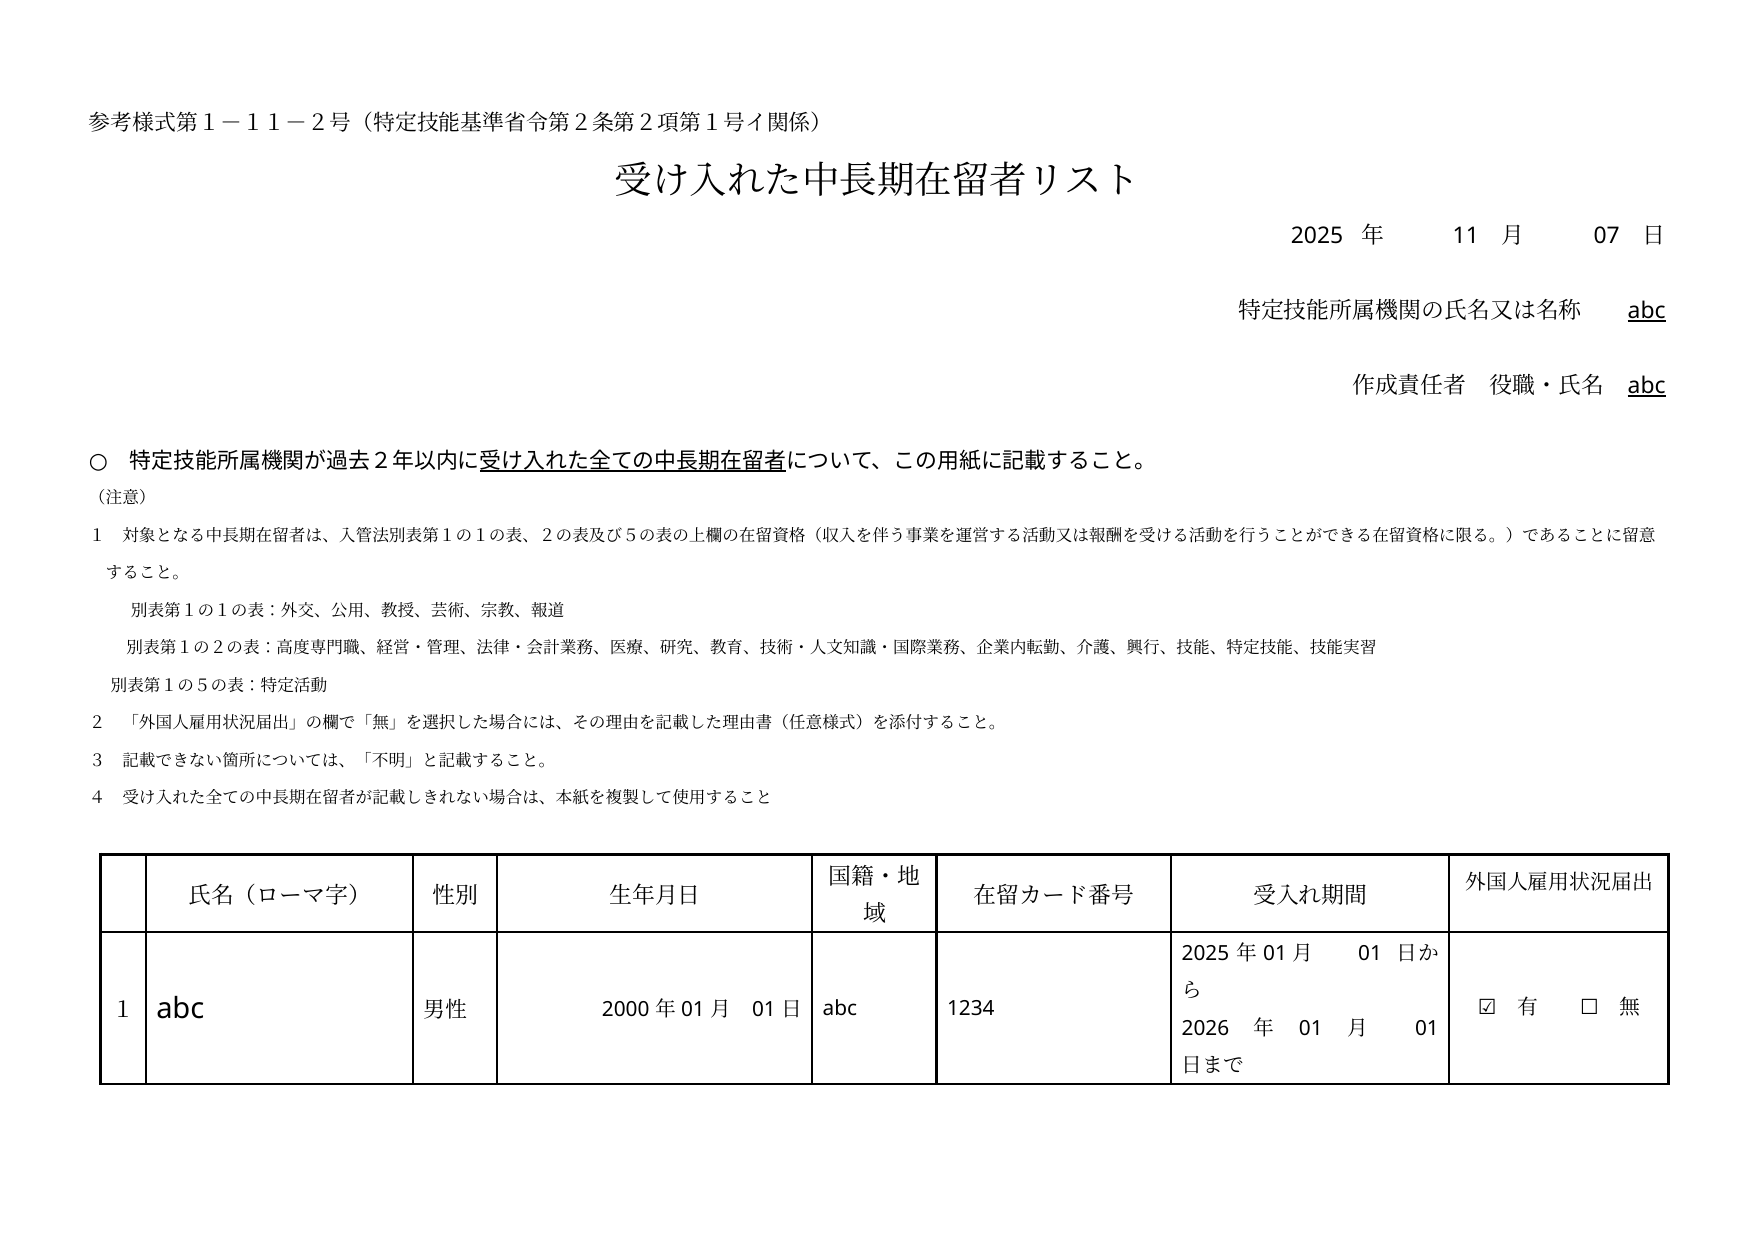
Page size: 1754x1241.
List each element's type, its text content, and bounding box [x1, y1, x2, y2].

table_header 氏名（ローマ字） [147, 856, 412, 931]
table_cell 2025 年01月 01 日から 2026 年 01 月 01 日まで [1172, 933, 1448, 1083]
text 別表第１の５の表：特定活動 [89, 665, 1665, 702]
table_cell 1234 [938, 933, 1170, 1083]
text 参考様式第１－１１－２号（特定技能基準省令第２条第２項第１号イ関係） [89, 102, 1665, 140]
table_cell abc [813, 933, 935, 1083]
text 2025 年 11 月 07 日 [89, 215, 1665, 252]
table_header 受入れ期間 [1172, 856, 1448, 931]
table_header 生年月日 [498, 856, 811, 931]
text 特定技能所属機関の氏名又は名称 abc [89, 290, 1665, 327]
text ２ 「外国人雇用状況届出」の欄で「無」を選択した場合には、その理由を記載した理由書（任意様式）を添付すること。 [89, 702, 1665, 740]
text ３ 記載できない箇所については、「不明」と記載すること。 [89, 740, 1665, 777]
text 受け入れた中長期在留者リスト [89, 140, 1665, 215]
text ４ 受け入れた全ての中長期在留者が記載しきれない場合は、本紙を複製して使用すること [89, 777, 1665, 815]
text 作成責任者 役職・氏名 abc [89, 365, 1665, 402]
table_cell ☑ 有 ☐ 無 [1450, 933, 1667, 1083]
text 別表第１の１の表：外交、公用、教授、芸術、宗教、報道 [114, 590, 1665, 627]
table_cell １ [102, 933, 145, 1083]
table_header 在留カード番号 [938, 856, 1170, 931]
table_header 外国人雇用状況届出 [1450, 856, 1667, 931]
table_header 国籍・地域 [813, 856, 935, 931]
text １ 対象となる中長期在留者は、入管法別表第１の１の表、２の表及び５の表の上欄の在留資格（収入を伴う事業を運営する活動又は報酬を受ける活動を行うことができる在留資格に限る。）であることに留意すること。 [89, 515, 1665, 590]
table_header [102, 856, 145, 931]
text （注意） [89, 477, 1665, 515]
table_header 性別 [414, 856, 496, 931]
table_cell 男性 [414, 933, 496, 1083]
table_cell 2000 年 01 月 01 日 [498, 933, 811, 1083]
text ○ 特定技能所属機関が過去２年以内に受け入れた全ての中長期在留者について、この用紙に記載すること。 [89, 440, 1665, 477]
table_cell abc [147, 933, 412, 1083]
text 別表第１の２の表：高度専門職、経営・管理、法律・会計業務、医療、研究、教育、技術・人文知識・国際業務、企業内転勤、介護、興行、技能、特定技能、技能実習 [89, 627, 1665, 665]
